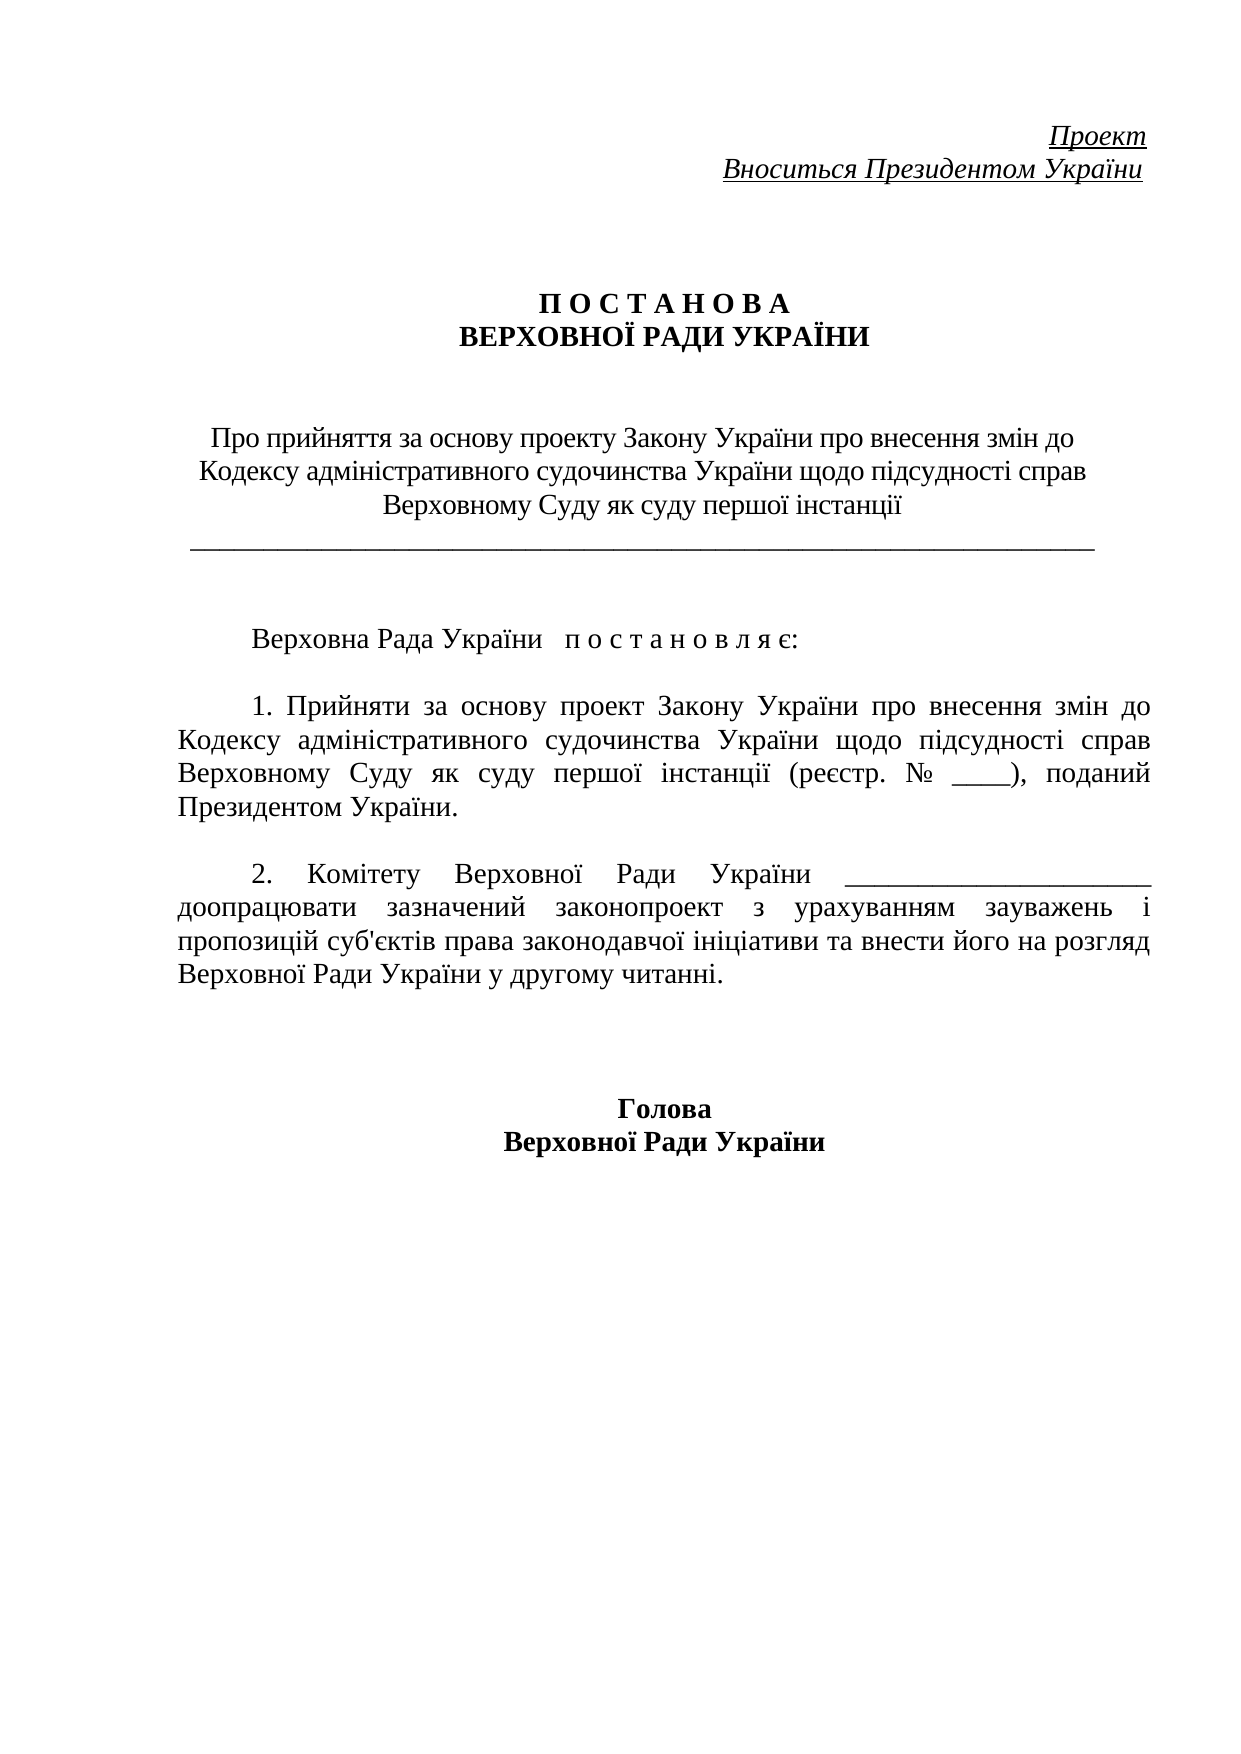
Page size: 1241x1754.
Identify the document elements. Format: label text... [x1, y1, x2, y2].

text 1. Прийняти за основу проект Закону України про внесення змін до Кодексу адміністративного судочинства України щодо підсудності справ Верховному Суду як суду першої інстанції (реєстр. № ____), поданий Президентом України. [177, 688, 1152, 822]
text Верховної Ради України [177, 1124, 1152, 1158]
text Про прийняття за основу проекту Закону України про внесення змін до Кодексу адміністративного судочинства України щодо підсудності справ Верховному Суду як суду першої інстанції [177, 420, 1107, 521]
subtitle П О С Т А Н О В А [177, 286, 1152, 319]
text Проект [721, 118, 1152, 152]
text Вноситься Президентом України [721, 152, 1152, 185]
text ______________________________________________________________ [177, 521, 1107, 554]
text 2. Комітету Верховної Ради України _____________________ доопрацювати зазначений законопроект з урахуванням зауважень і пропозицій суб'єктів права законодавчої ініціативи та внести його на розгляд Верховної Ради України у другому читанні. [177, 856, 1152, 990]
subtitle ВЕРХОВНОЇ РАДИ УКРАЇНИ [177, 319, 1152, 353]
text Верховна Рада України п о с т а н о в л я є: [177, 621, 1152, 655]
text Голова [177, 1091, 1152, 1124]
